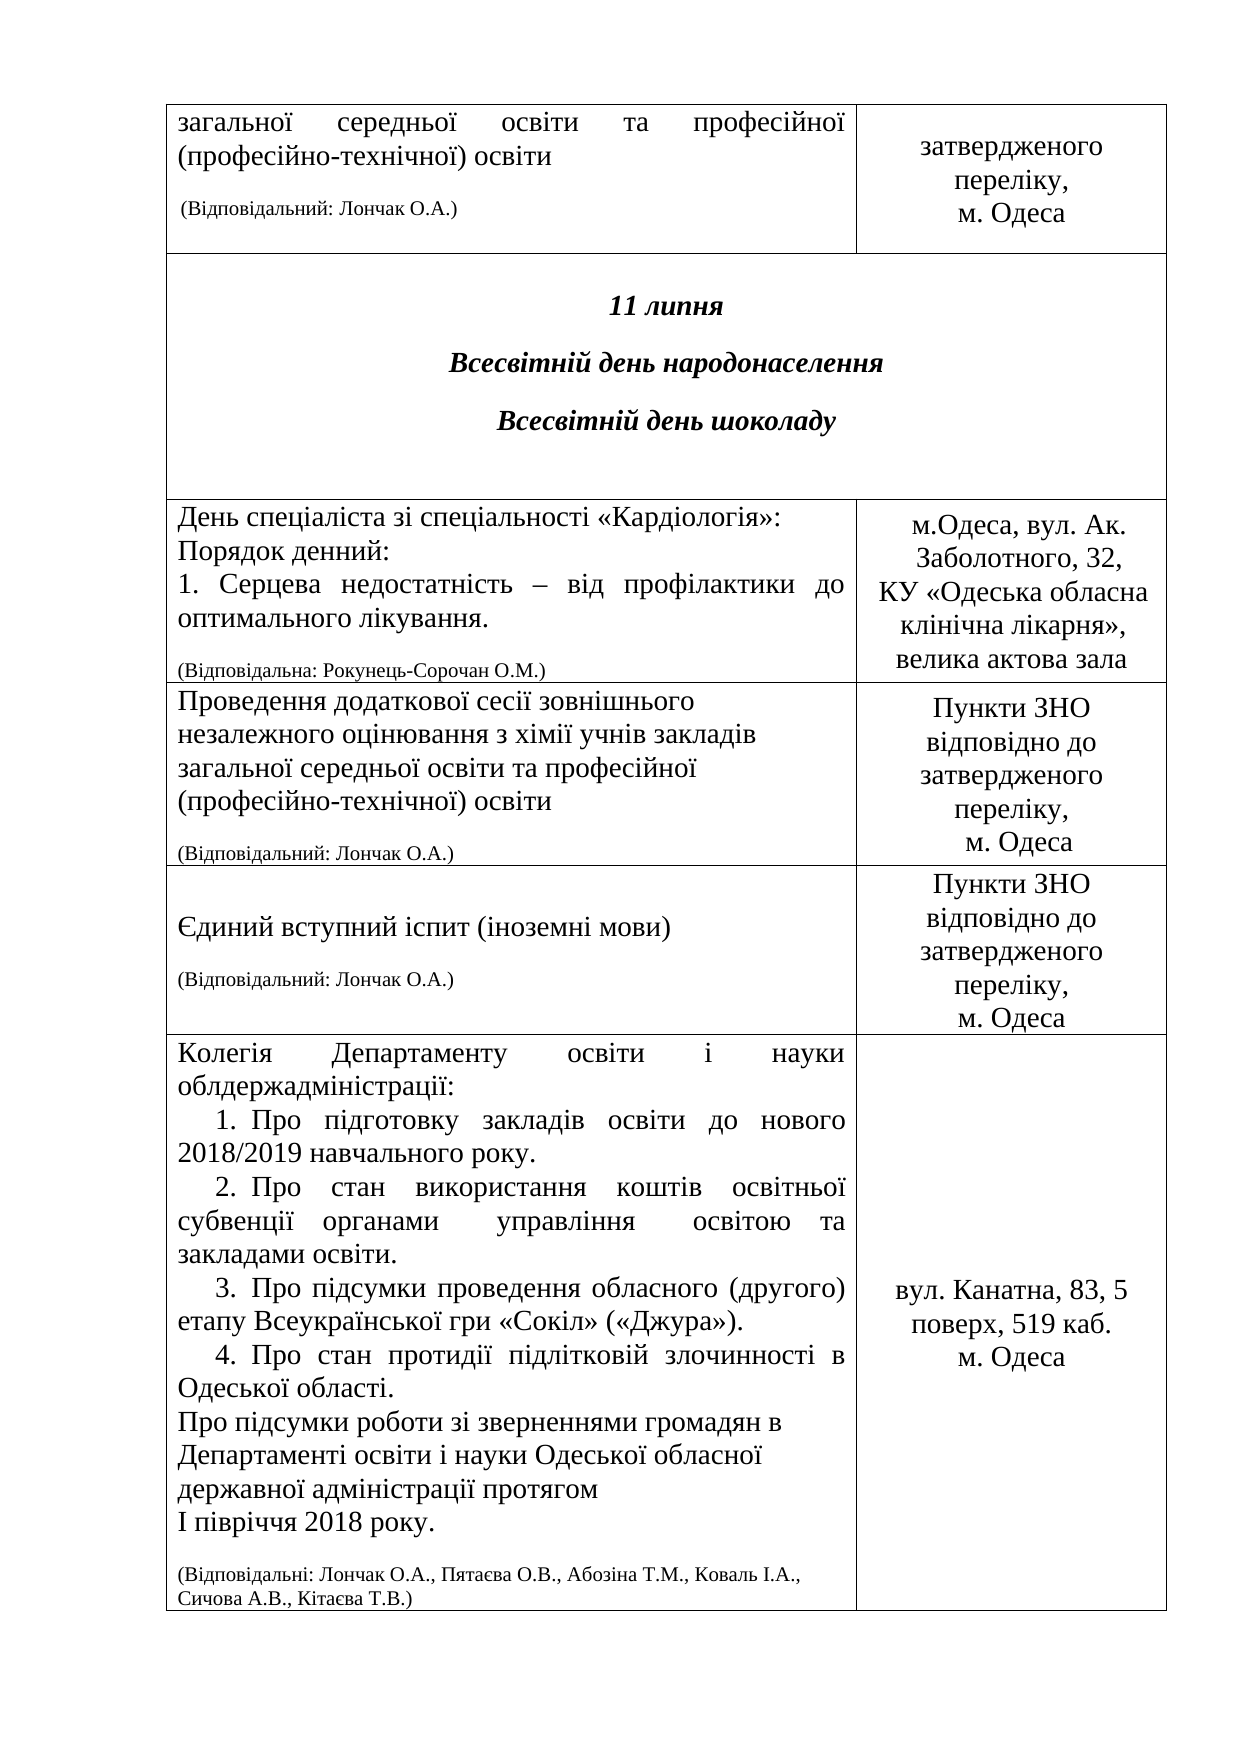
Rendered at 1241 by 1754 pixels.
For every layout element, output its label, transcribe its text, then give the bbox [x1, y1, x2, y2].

table_cell 11 липня Всесвітній день народонаселення Всесвітній день шоколаду [167, 254, 1166, 498]
table_cell вул. Канатна, 83, 5 поверх, 519 каб. м. Одеса [857, 1035, 1166, 1610]
table_cell Пункти ЗНО відповідно до затвердженого переліку, м. Одеса [857, 866, 1166, 1034]
table_cell Проведення додаткової сесії зовнішнього незалежного оцінювання з хімії учнів закладів загальної середньої освіти та професійної (професійно-технічної) освіти (Відповідальний: Лончак О.А.) [167, 683, 856, 865]
table_cell Колегія Департаменту освіти і науки облдержадміністрації: Про підготовку закладів освіти до нового 2018/2019 навчального року. Про стан використання коштів освітньої субвенції органами управління освітою та закладами освіти. Про підсумки проведення обласного (другого) етапу Всеукраїнської гри «Сокіл» («Джура»). Про стан протидії підлітковій злочинності в Одеської області. Про підсумки роботи зі зверненнями громадян в Департаменті освіти і науки Одеської обласної державної адміністрації протягом І півріччя 2018 року. (Відповідальні: Лончак О.А., Пятаєва О.В., Абозіна Т.М., Коваль І.А., Сичова А.В., Кітаєва Т.В.) [167, 1035, 856, 1610]
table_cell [167, 105, 856, 253]
table_cell Пункти ЗНО відповідно до затвердженого переліку, м. Одеса [857, 683, 1166, 865]
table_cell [857, 105, 1166, 253]
table_cell День спеціаліста зі спеціальності «Кардіологія»: Порядок денний: 1. Серцева недостатність – від профілактики до оптимального лікування. (Відповідальна: Рокунець-Сорочан О.М.) [167, 500, 856, 682]
table_cell Єдиний вступний іспит (іноземні мови) (Відповідальний: Лончак О.А.) [167, 866, 856, 1034]
table_cell м.Одеса, вул. Ак. Заболотного, 32, КУ «Одеська обласна клінічна лікарня», велика актова зала [857, 500, 1166, 682]
